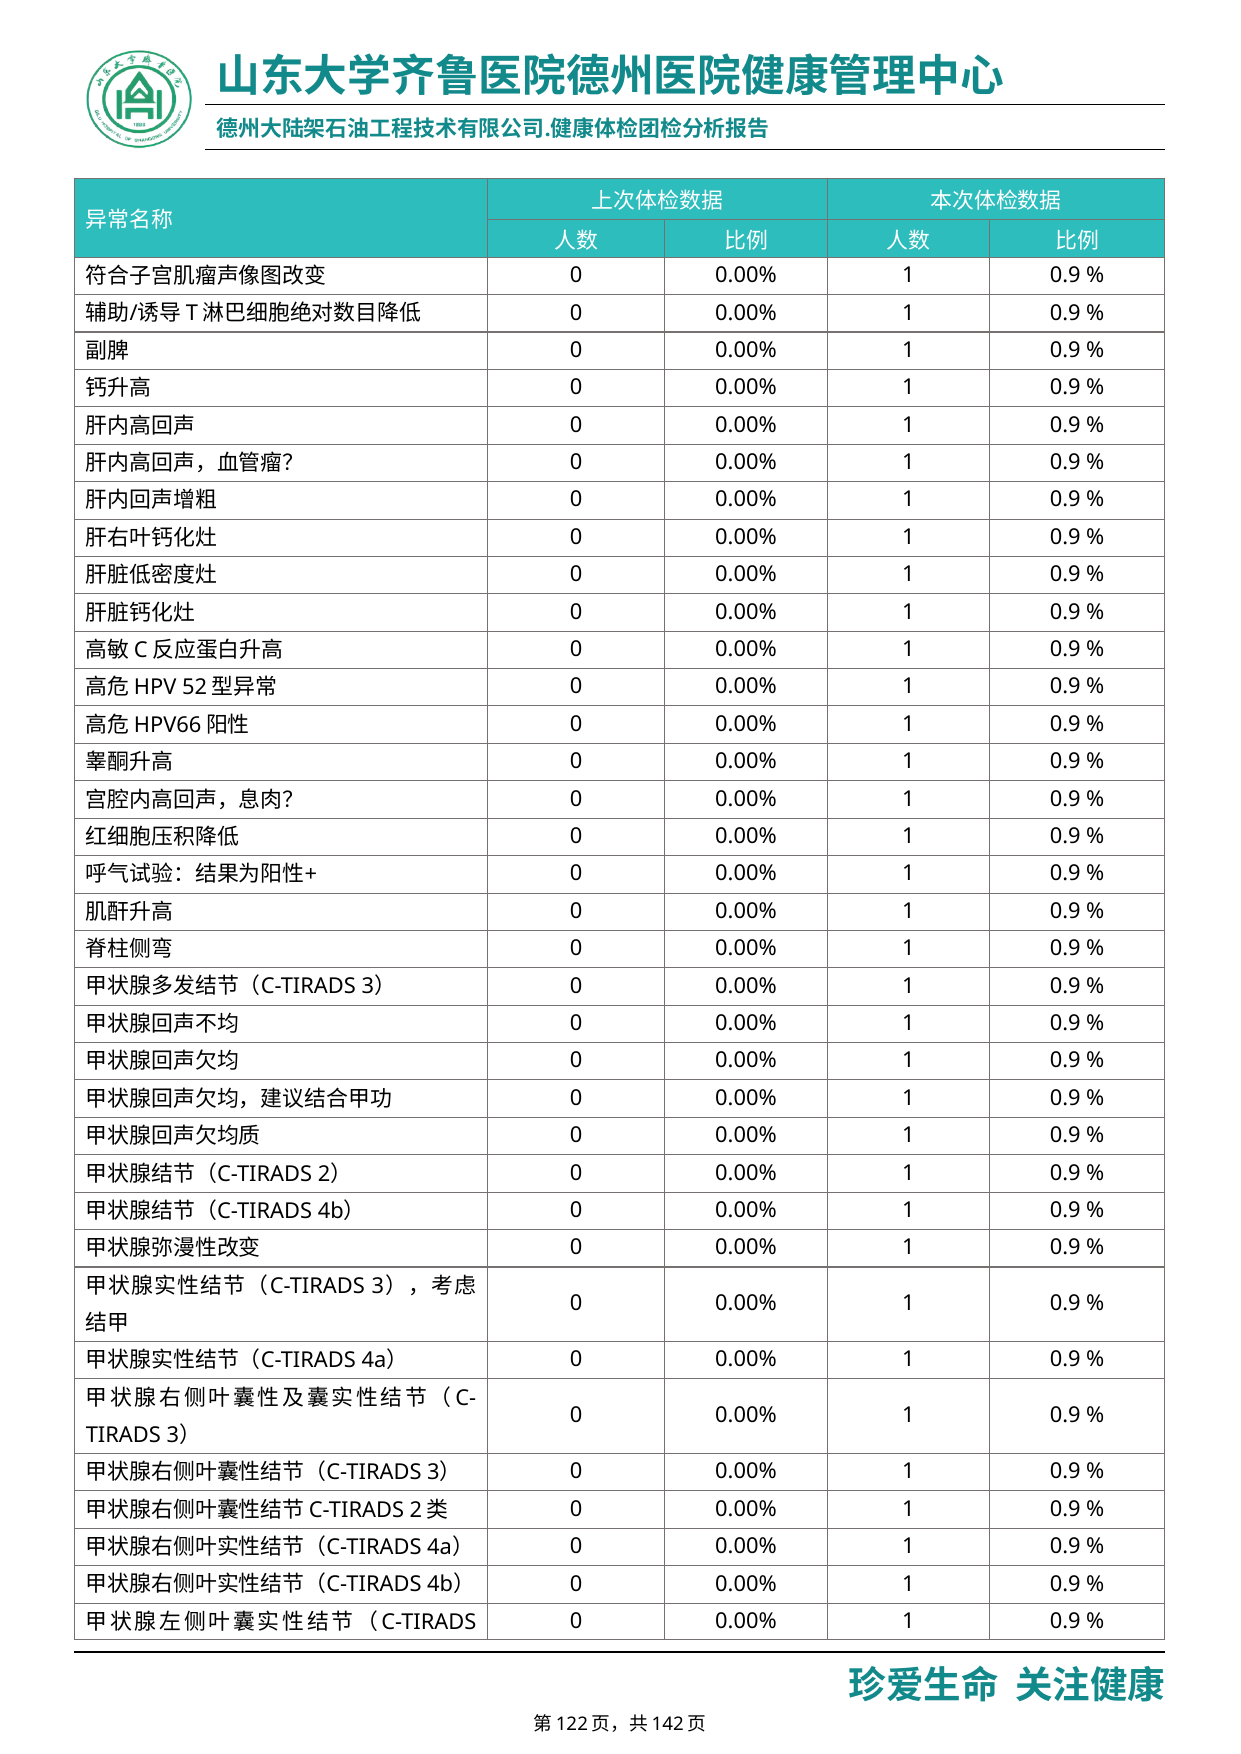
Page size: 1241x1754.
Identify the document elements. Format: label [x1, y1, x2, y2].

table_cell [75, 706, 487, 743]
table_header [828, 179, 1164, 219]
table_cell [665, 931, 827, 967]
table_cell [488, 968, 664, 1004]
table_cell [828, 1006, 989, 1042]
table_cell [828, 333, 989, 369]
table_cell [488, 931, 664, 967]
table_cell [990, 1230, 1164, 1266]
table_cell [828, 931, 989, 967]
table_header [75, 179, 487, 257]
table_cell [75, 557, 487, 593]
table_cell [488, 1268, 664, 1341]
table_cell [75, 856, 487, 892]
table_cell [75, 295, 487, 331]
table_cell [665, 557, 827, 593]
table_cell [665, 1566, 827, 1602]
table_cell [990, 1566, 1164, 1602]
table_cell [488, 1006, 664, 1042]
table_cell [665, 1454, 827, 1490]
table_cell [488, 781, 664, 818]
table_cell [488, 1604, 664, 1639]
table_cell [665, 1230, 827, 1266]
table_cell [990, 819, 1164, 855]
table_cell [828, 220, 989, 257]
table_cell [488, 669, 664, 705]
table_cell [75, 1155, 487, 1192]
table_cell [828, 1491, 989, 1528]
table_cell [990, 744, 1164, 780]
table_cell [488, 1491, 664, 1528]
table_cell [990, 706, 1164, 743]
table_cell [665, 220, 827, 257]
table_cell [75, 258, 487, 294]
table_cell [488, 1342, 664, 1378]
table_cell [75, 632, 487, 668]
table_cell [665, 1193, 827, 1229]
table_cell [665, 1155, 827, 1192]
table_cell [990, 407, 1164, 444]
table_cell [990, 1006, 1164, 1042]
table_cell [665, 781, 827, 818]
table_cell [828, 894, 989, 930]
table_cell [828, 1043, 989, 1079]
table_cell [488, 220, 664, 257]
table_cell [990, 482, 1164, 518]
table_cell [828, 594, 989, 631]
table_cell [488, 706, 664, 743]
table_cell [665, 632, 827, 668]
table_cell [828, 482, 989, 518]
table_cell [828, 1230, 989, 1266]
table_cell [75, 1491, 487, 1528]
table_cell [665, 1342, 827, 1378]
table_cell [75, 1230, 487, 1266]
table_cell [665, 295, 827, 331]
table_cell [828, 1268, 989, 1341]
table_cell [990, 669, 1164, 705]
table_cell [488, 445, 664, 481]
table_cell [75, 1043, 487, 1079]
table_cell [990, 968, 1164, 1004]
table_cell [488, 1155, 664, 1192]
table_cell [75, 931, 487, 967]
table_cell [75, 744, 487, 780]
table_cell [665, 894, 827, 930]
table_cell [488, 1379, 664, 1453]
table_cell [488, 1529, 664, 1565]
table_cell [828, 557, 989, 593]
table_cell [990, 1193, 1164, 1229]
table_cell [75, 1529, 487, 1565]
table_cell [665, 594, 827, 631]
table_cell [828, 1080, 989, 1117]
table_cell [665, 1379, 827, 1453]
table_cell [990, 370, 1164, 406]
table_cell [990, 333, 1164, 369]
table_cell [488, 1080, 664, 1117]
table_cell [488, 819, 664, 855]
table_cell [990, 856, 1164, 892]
picture [85, 48, 194, 149]
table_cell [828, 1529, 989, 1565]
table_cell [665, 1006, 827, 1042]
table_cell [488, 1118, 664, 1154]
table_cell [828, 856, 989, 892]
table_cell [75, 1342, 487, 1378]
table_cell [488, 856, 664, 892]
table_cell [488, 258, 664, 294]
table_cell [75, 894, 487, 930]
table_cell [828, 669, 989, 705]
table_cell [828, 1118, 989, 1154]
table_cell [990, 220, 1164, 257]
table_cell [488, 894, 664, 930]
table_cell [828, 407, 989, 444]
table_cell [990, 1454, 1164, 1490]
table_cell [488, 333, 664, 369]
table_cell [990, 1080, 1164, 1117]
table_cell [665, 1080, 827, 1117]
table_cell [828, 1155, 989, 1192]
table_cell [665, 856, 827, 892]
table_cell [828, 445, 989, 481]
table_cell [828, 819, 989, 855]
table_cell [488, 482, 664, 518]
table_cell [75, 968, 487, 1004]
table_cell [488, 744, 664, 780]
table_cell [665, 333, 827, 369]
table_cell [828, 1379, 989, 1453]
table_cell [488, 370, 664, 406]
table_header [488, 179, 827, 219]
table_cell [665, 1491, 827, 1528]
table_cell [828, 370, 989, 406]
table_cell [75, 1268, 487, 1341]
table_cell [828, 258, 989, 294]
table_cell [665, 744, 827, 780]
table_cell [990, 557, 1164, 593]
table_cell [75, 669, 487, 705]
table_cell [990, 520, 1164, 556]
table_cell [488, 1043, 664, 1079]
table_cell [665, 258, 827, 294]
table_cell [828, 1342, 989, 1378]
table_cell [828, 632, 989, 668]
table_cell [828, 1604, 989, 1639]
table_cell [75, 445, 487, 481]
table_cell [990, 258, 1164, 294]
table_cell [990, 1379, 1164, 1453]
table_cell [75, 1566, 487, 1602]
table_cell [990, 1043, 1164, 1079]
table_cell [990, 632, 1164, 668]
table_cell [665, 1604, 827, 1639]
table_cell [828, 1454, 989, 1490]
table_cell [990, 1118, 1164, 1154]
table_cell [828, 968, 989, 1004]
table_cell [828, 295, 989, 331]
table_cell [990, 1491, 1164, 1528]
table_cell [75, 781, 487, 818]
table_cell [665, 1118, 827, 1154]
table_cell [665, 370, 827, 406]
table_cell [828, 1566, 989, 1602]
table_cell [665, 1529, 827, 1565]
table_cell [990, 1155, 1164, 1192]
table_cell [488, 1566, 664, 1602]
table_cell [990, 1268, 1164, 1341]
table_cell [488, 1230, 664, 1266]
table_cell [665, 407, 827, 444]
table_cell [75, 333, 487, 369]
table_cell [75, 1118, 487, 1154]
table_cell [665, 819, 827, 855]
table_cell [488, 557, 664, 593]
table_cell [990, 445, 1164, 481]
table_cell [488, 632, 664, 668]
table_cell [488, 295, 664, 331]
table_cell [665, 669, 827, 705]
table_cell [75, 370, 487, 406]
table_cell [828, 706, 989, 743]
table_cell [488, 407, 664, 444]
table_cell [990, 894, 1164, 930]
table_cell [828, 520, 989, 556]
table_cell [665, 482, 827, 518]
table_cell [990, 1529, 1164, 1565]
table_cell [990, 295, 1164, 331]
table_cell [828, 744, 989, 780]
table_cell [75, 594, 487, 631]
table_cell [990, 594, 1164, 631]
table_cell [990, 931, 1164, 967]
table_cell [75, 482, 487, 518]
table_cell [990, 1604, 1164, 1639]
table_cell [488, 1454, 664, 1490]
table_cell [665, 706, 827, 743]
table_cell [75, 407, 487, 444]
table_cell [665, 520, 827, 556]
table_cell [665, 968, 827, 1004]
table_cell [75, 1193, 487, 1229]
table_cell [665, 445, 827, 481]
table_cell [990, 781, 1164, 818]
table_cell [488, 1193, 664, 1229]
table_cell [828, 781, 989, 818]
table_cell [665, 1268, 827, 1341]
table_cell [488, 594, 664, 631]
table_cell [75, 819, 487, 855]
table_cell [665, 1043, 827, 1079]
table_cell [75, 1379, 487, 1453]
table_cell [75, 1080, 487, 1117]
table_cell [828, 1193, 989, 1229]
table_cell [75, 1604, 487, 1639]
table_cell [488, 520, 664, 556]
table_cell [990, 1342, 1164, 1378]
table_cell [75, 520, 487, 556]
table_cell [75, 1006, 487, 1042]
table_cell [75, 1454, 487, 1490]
